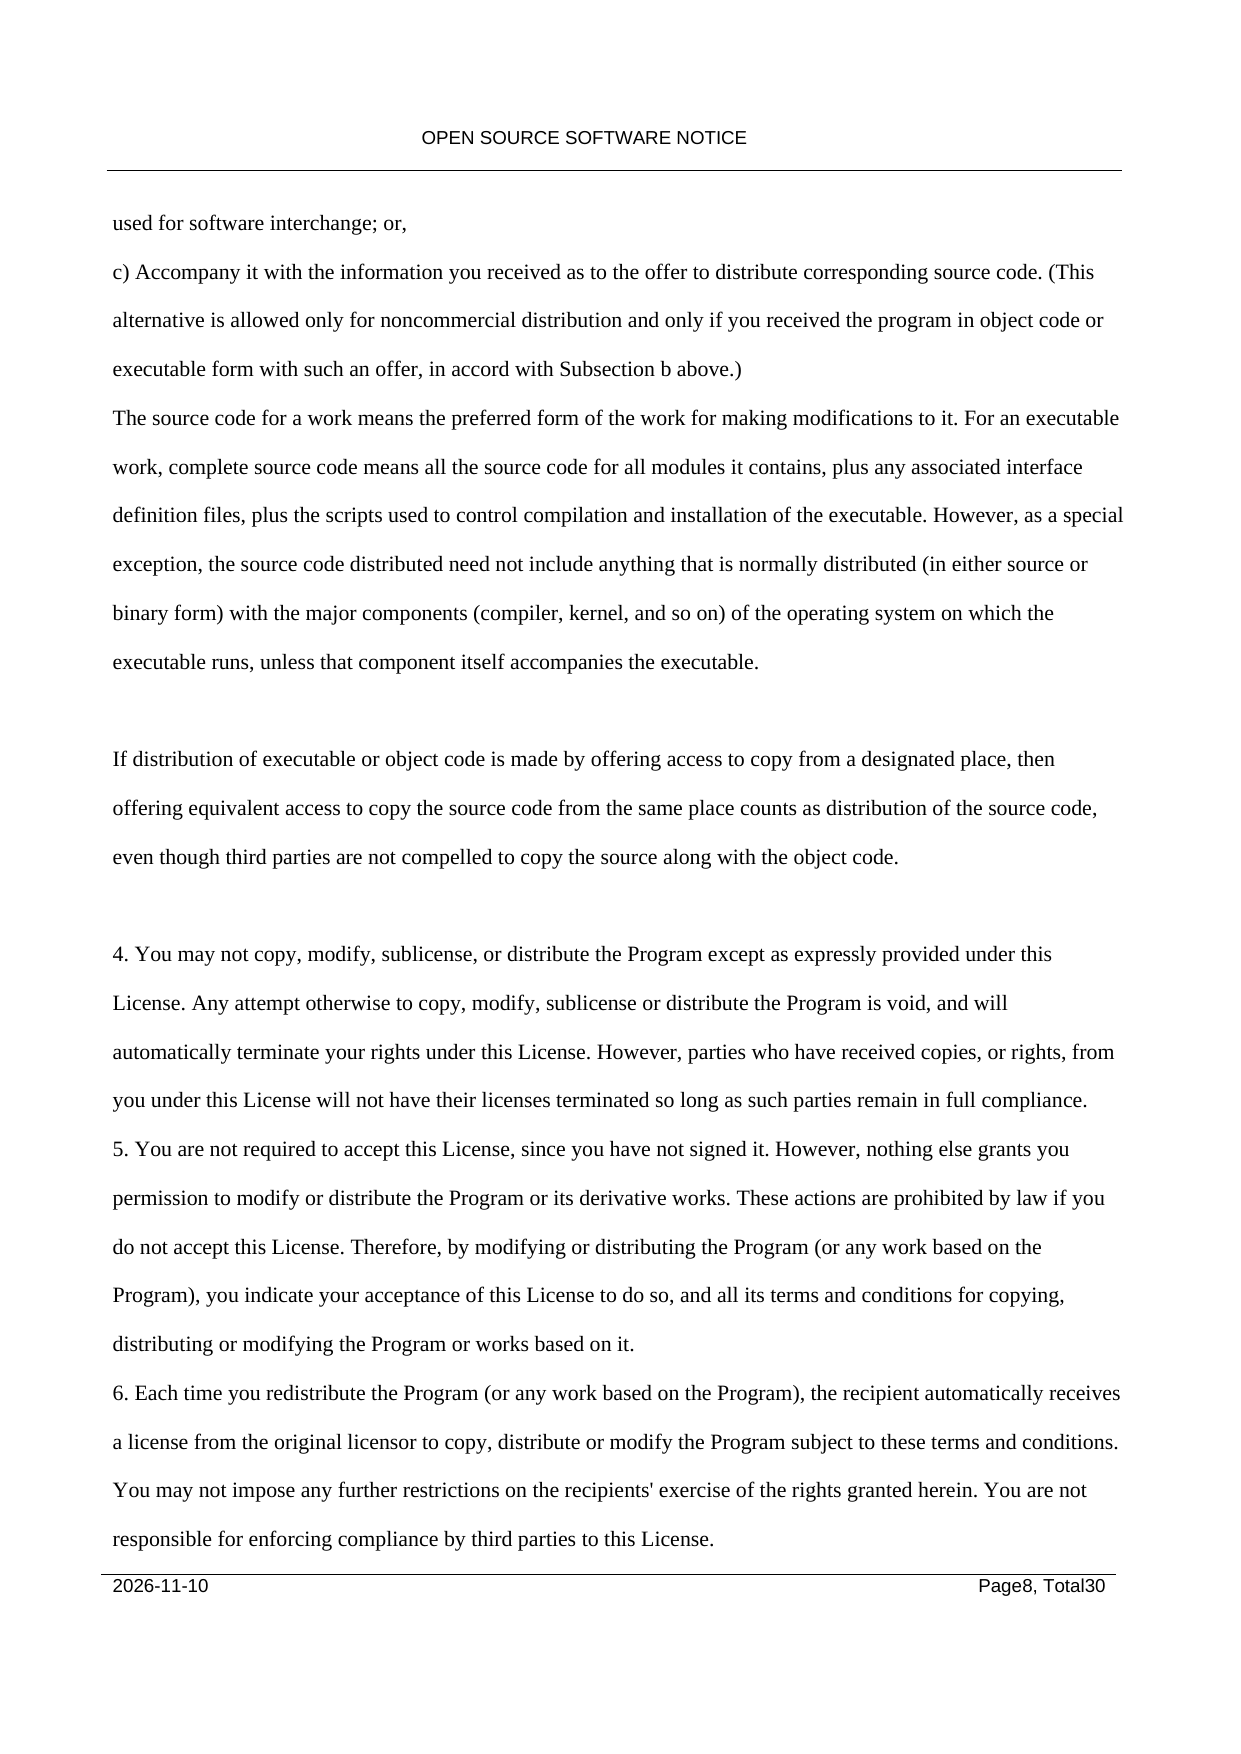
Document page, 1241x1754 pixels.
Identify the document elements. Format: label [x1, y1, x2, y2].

text [112, 206, 1128, 1555]
